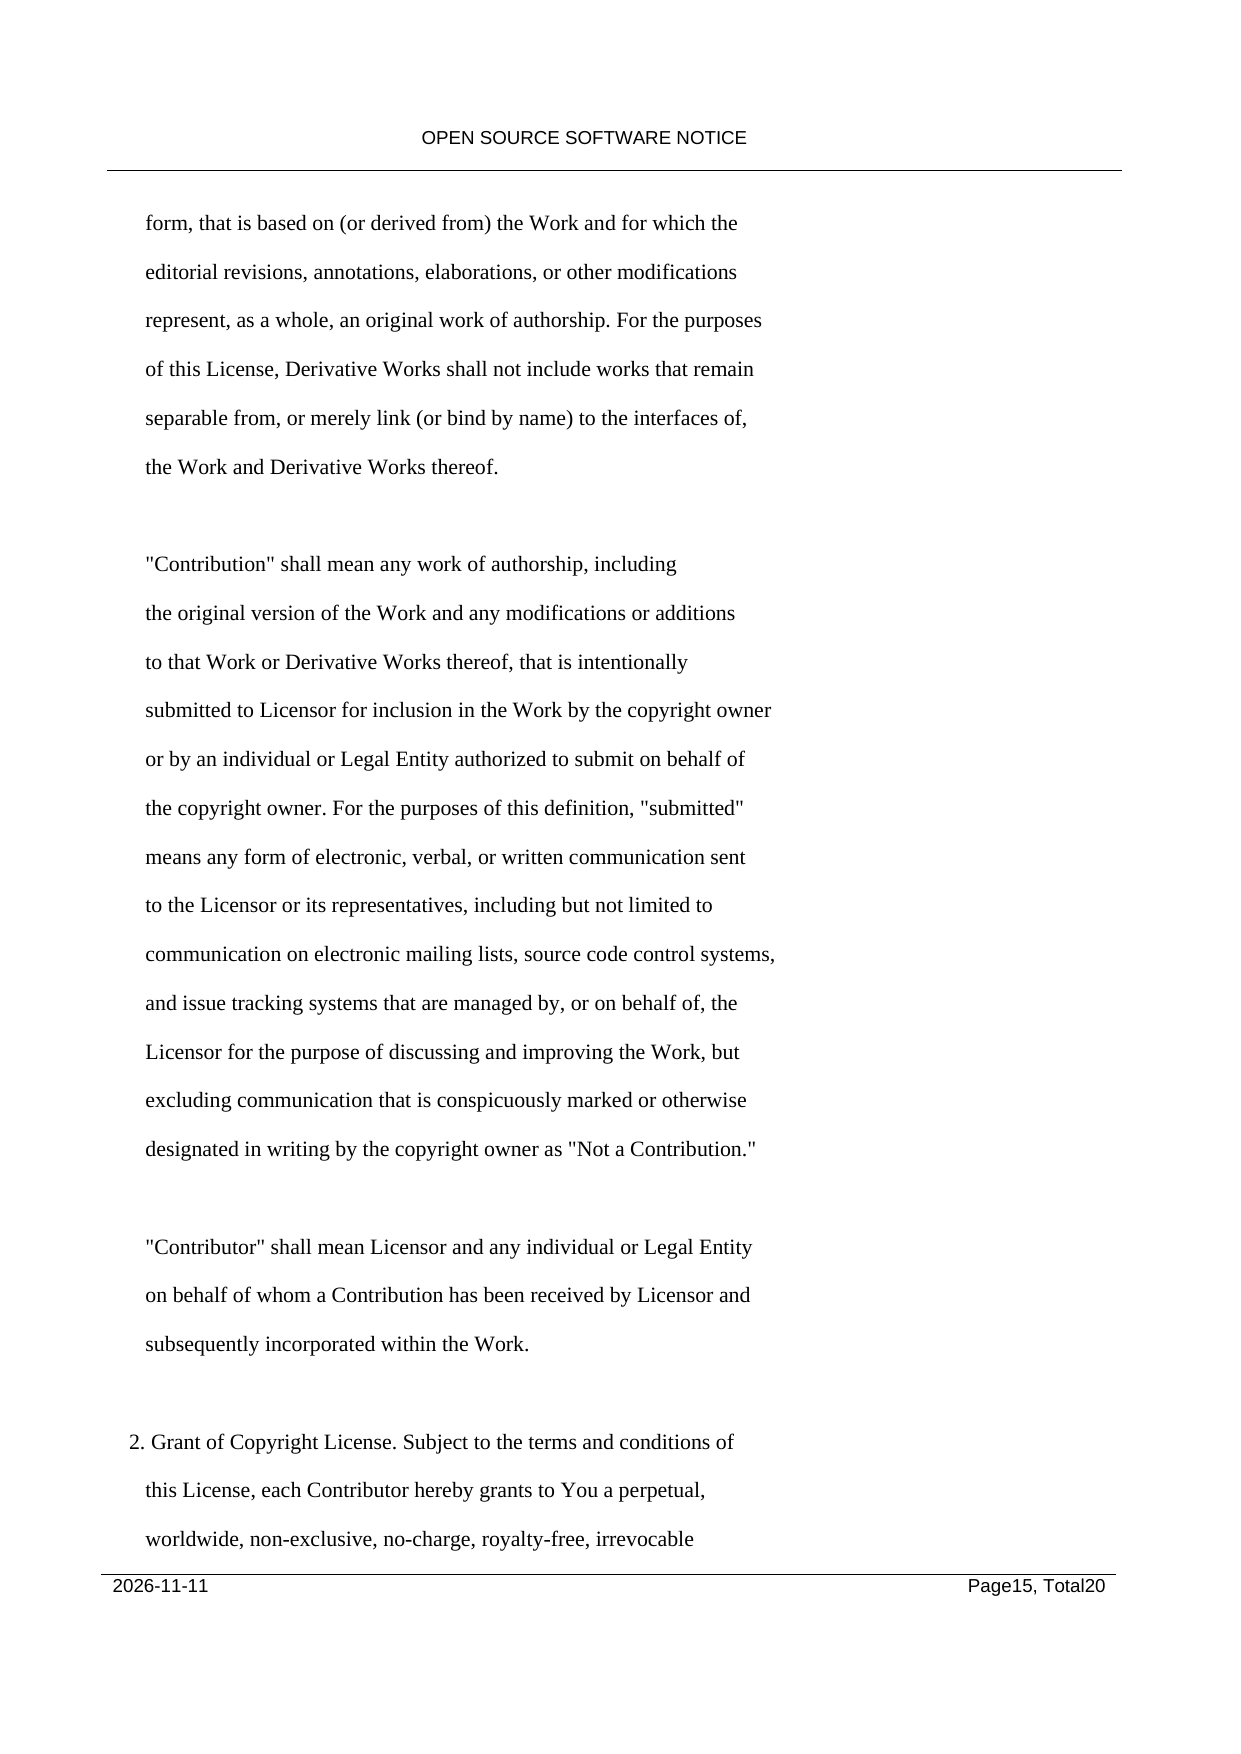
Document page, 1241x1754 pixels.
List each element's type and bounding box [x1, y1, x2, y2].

text [112, 206, 1128, 1555]
